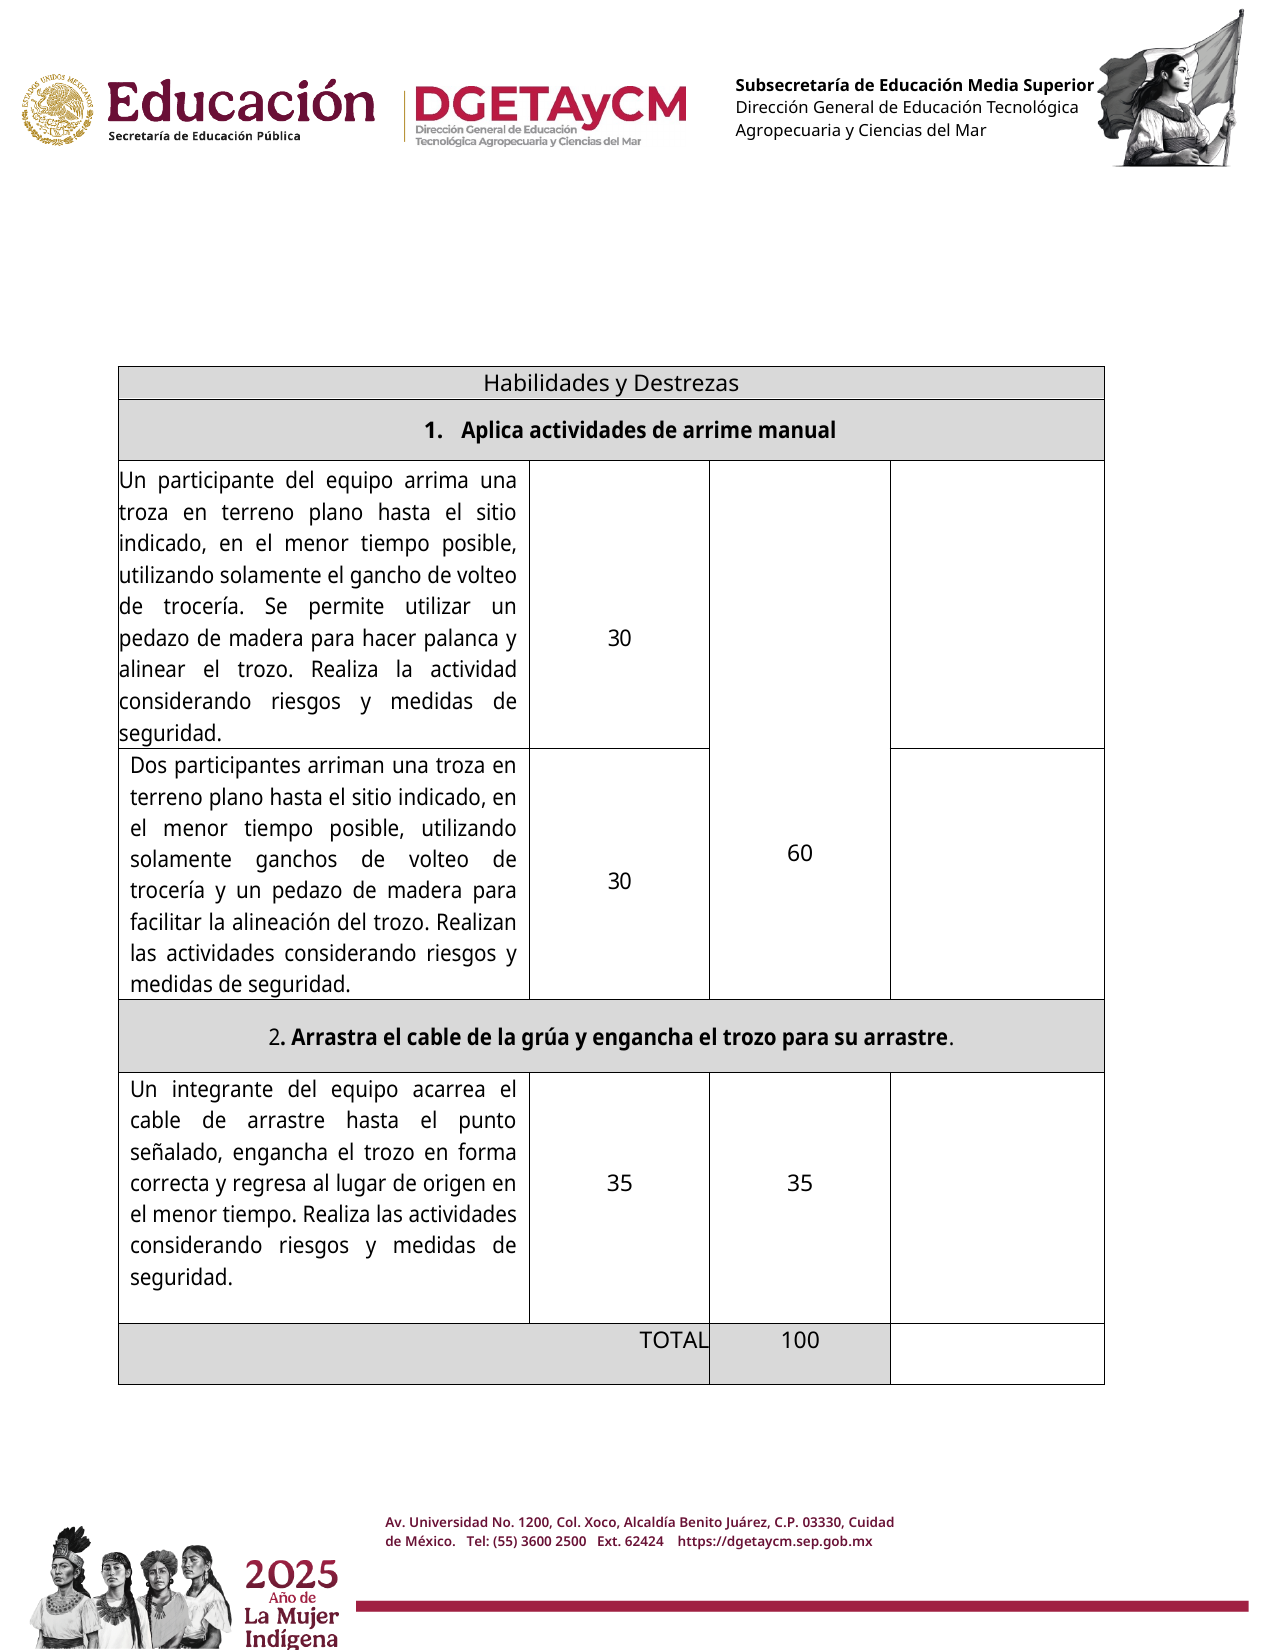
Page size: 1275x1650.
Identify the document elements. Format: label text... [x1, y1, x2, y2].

table_header Habilidades y Destrezas [119, 367, 1104, 398]
picture [0, 0, 1275, 1650]
table_cell 30 [530, 749, 709, 999]
table_cell Un participante del equipo arrima una troza en terreno plano hasta el sitio indicado, en el menor tiempo posible, utilizando solamente el gancho de volteo de trocería. Se permite utilizar un pedazo de madera para hacer palanca y alinear el trozo. Realiza la actividad considerando riesgos y medidas de seguridad. [119, 461, 529, 748]
table_cell 100 [710, 1324, 890, 1384]
table_cell [891, 1073, 1104, 1323]
table_cell TOTAL [119, 1324, 709, 1384]
table_cell Aplica actividades de arrime manual [119, 400, 1104, 460]
table_cell Dos participantes arriman una troza en terreno plano hasta el sitio indicado, en el menor tiempo posible, utilizando solamente ganchos de volteo de trocería y un pedazo de madera para facilitar la alineación del trozo. Realizan las actividades considerando riesgos y medidas de seguridad. [119, 749, 529, 999]
table_cell [891, 461, 1104, 748]
table_cell [891, 749, 1104, 999]
table_cell 35 [530, 1073, 709, 1323]
table_cell 35 [710, 1073, 890, 1323]
table_cell 60 [710, 461, 890, 999]
table_cell Un integrante del equipo acarrea el cable de arrastre hasta el punto señalado, engancha el trozo en forma correcta y regresa al lugar de origen en el menor tiempo. Realiza las actividades considerando riesgos y medidas de seguridad. [119, 1073, 529, 1323]
table_cell 2. Arrastra el cable de la grúa y engancha el trozo para su arrastre. [119, 1000, 1104, 1072]
table_cell [891, 1324, 1104, 1384]
table_cell 30 [530, 461, 709, 748]
